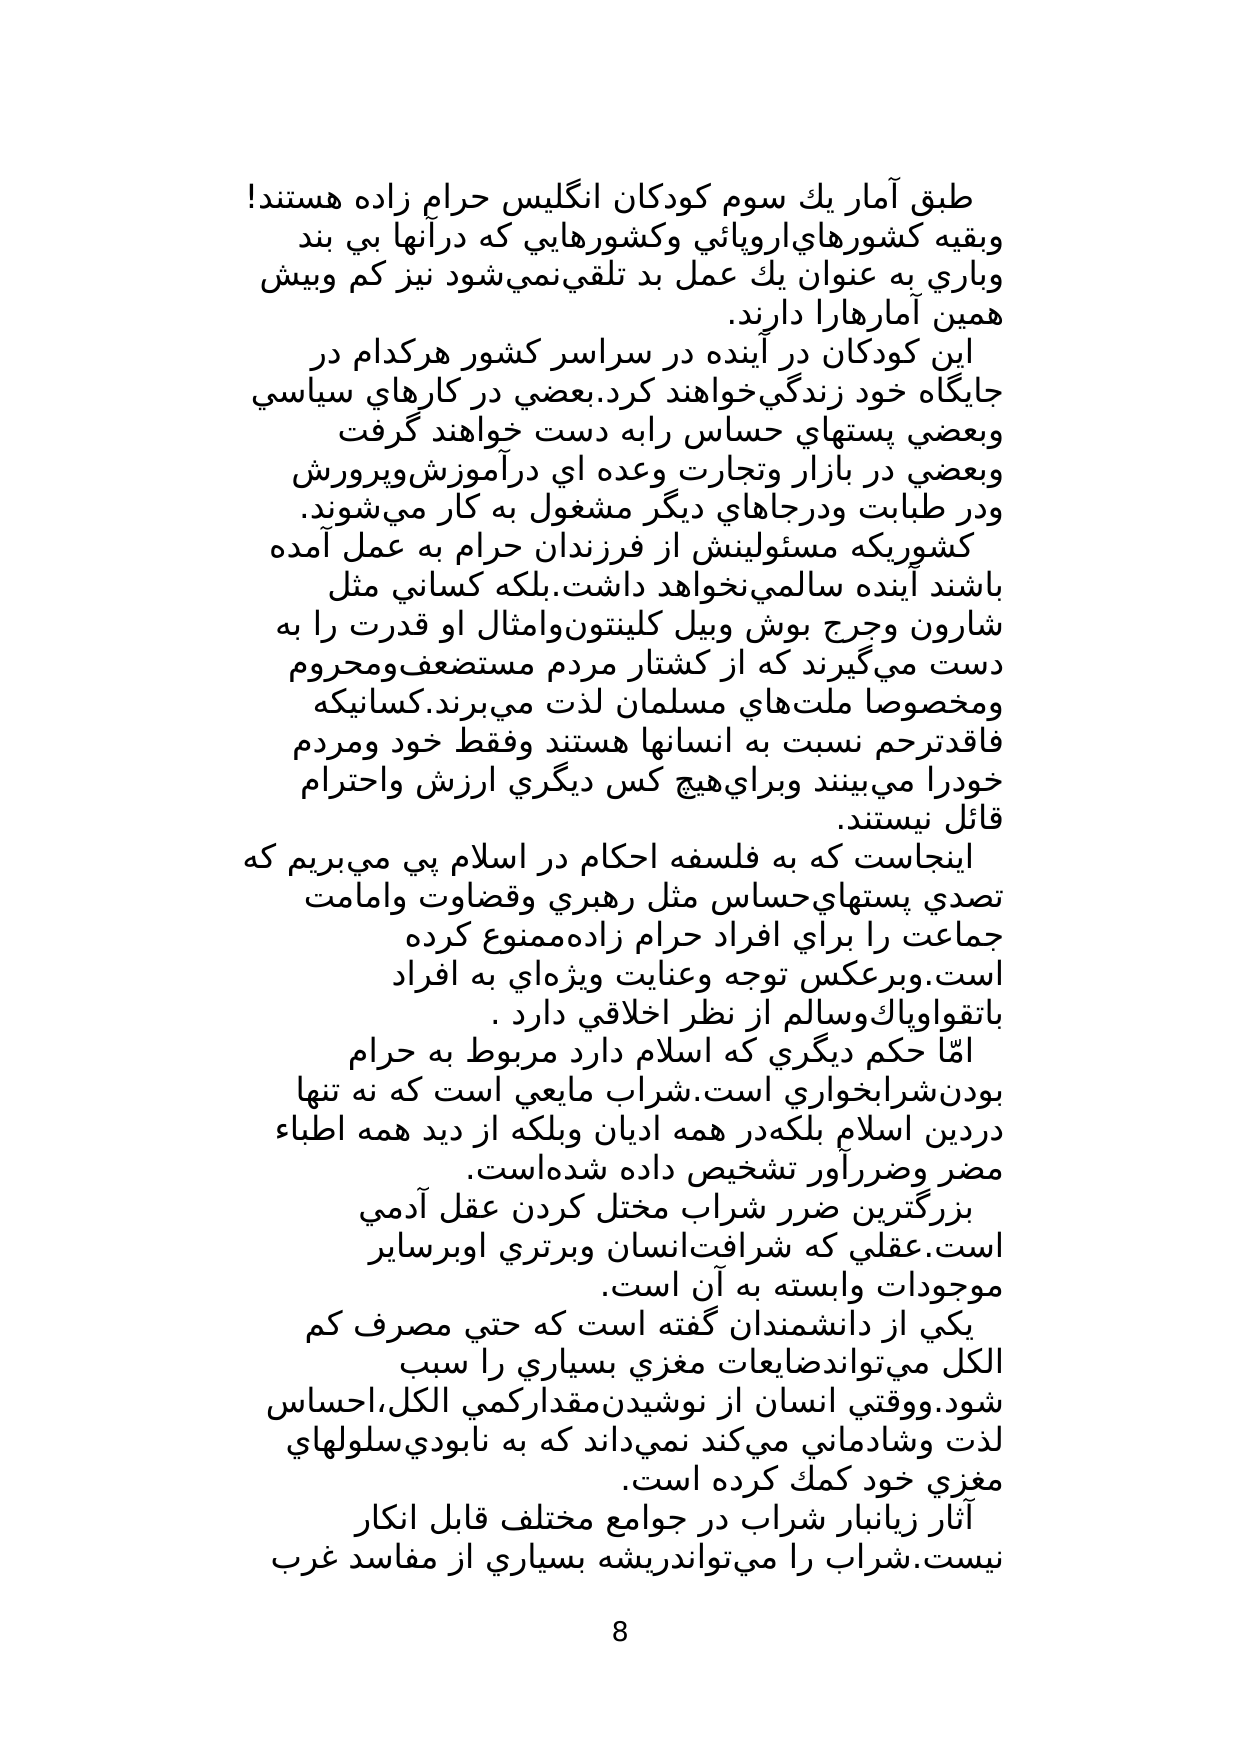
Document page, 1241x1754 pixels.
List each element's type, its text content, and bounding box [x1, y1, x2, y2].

text كشوريكه‌ مسئولينش‌ از فرزندان‌ حرام‌ به‌ عمل‌ آمده‌ باشند آينده‌ سالمي‌نخواهد داشت‌.بلكه‌ كساني‌ مثل‌ شارون‌ وجرج‌ بوش‌ وبيل‌ كلينتون‌وامثال‌ او قدرت‌ را به دست‌ مي‌گيرند كه‌ از كشتار مردم‌ مستضعف‌ومحروم‌ ومخصوصا ملت‌هاي‌ مسلمان‌ لذت‌ مي‌برند.كسانيكه‌ فاقدترحم‌ نسبت‌ به‌ انسانها هستند وفقط‌ خود ومردم‌ خودرا مي‌بينند وبراي‌هيچ‌ كس‌ ديگري‌ ارزش‌ واحترام‌ قائل‌ نيستند. [236, 527, 1004, 838]
text اينجاست‌ كه‌ به‌ فلسفه‌ احكام‌ در اسلام‌ پي‌ مي‌بريم‌ كه‌ تصدي‌ پستهاي‌حساس‌ مثل‌ رهبري‌ وقضاوت‌ وامامت‌ جماعت‌ را براي‌ افراد حرام‌ زاده‌ممنوع‌ كرده‌ است‌.وبرعكس‌ توجه‌ وعنايت‌ ويژه‌اي‌ به‌ افراد باتقواوپاك‌وسالم‌ از نظر اخلاقي‌ دارد . [236, 838, 1004, 1032]
text طبق‌ آمار يك سوم‌ كودكان‌ انگليس‌ حرام‌ زاده‌ هستند!وبقيه‌ كشورهاي‌اروپائي‌ وكشورهايي‌ كه‌ درآنها بي‌ بند وباري‌ به عنوان‌ يك‌ عمل‌ بد تلقي‌نمي‌شود نيز كم‌ وبيش‌ همين‌ آمارهارا دارند. [236, 177, 1004, 333]
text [236, 1498, 1004, 1576]
text امّا حكم‌ ديگري‌ كه‌ اسلام‌ دارد مربوط‌ به‌ حرام‌ بودن‌شرابخواري‌ است‌.شراب‌ مايعي‌ است‌ كه‌ نه‌ تنها دردين‌ اسلام‌ بلكه‌در همه‌ اديان‌ وبلكه‌ از ديد همه‌ اطباء مضر وضررآور تشخيص‌ داده‌ شده‌است‌. [236, 1032, 1004, 1187]
text بزرگترين‌ ضرر شراب‌ مختل‌ كردن‌ عقل‌ آدمي‌ است‌.عقلي‌ كه‌ شرافت‌انسان‌ وبرتري‌ اوبرساير موجودات‌ وابسته‌ به‌ آن‌ است‌. [236, 1187, 1004, 1304]
text اين‌ كودكان‌ در آينده‌ در سراسر كشور هركدام‌ در جايگاه‌ خود زندگي‌خواهند كرد.بعضي‌ در كارهاي‌ سياسي‌ وبعضي‌ پستهاي‌ حساس‌ رابه دست‌ خواهند گرفت‌ وبعضي‌ در بازار وتجارت‌ وعده‌ اي‌ درآموزش‌وپرورش‌ ودر طبابت‌ ودرجاهاي‌ ديگر مشغول‌ به كار مي‌شوند. [236, 333, 1004, 527]
text يكي‌ از دانشمندان‌ گفته‌ است‌ كه‌ حتي‌ مصرف‌ كم‌ الكل‌ مي‌تواندضايعات‌ مغزي‌ بسياري‌ را سبب‌ شود.ووقتي‌ انسان‌ از نوشيدن‌مقداركمي‌ الكل‌،احساس‌ لذت‌ وشادماني‌ مي‌كند نمي‌داند كه‌ به‌ نابودي‌سلولهاي‌ مغزي‌ خود كمك‌ كرده‌ است‌. [236, 1304, 1004, 1498]
